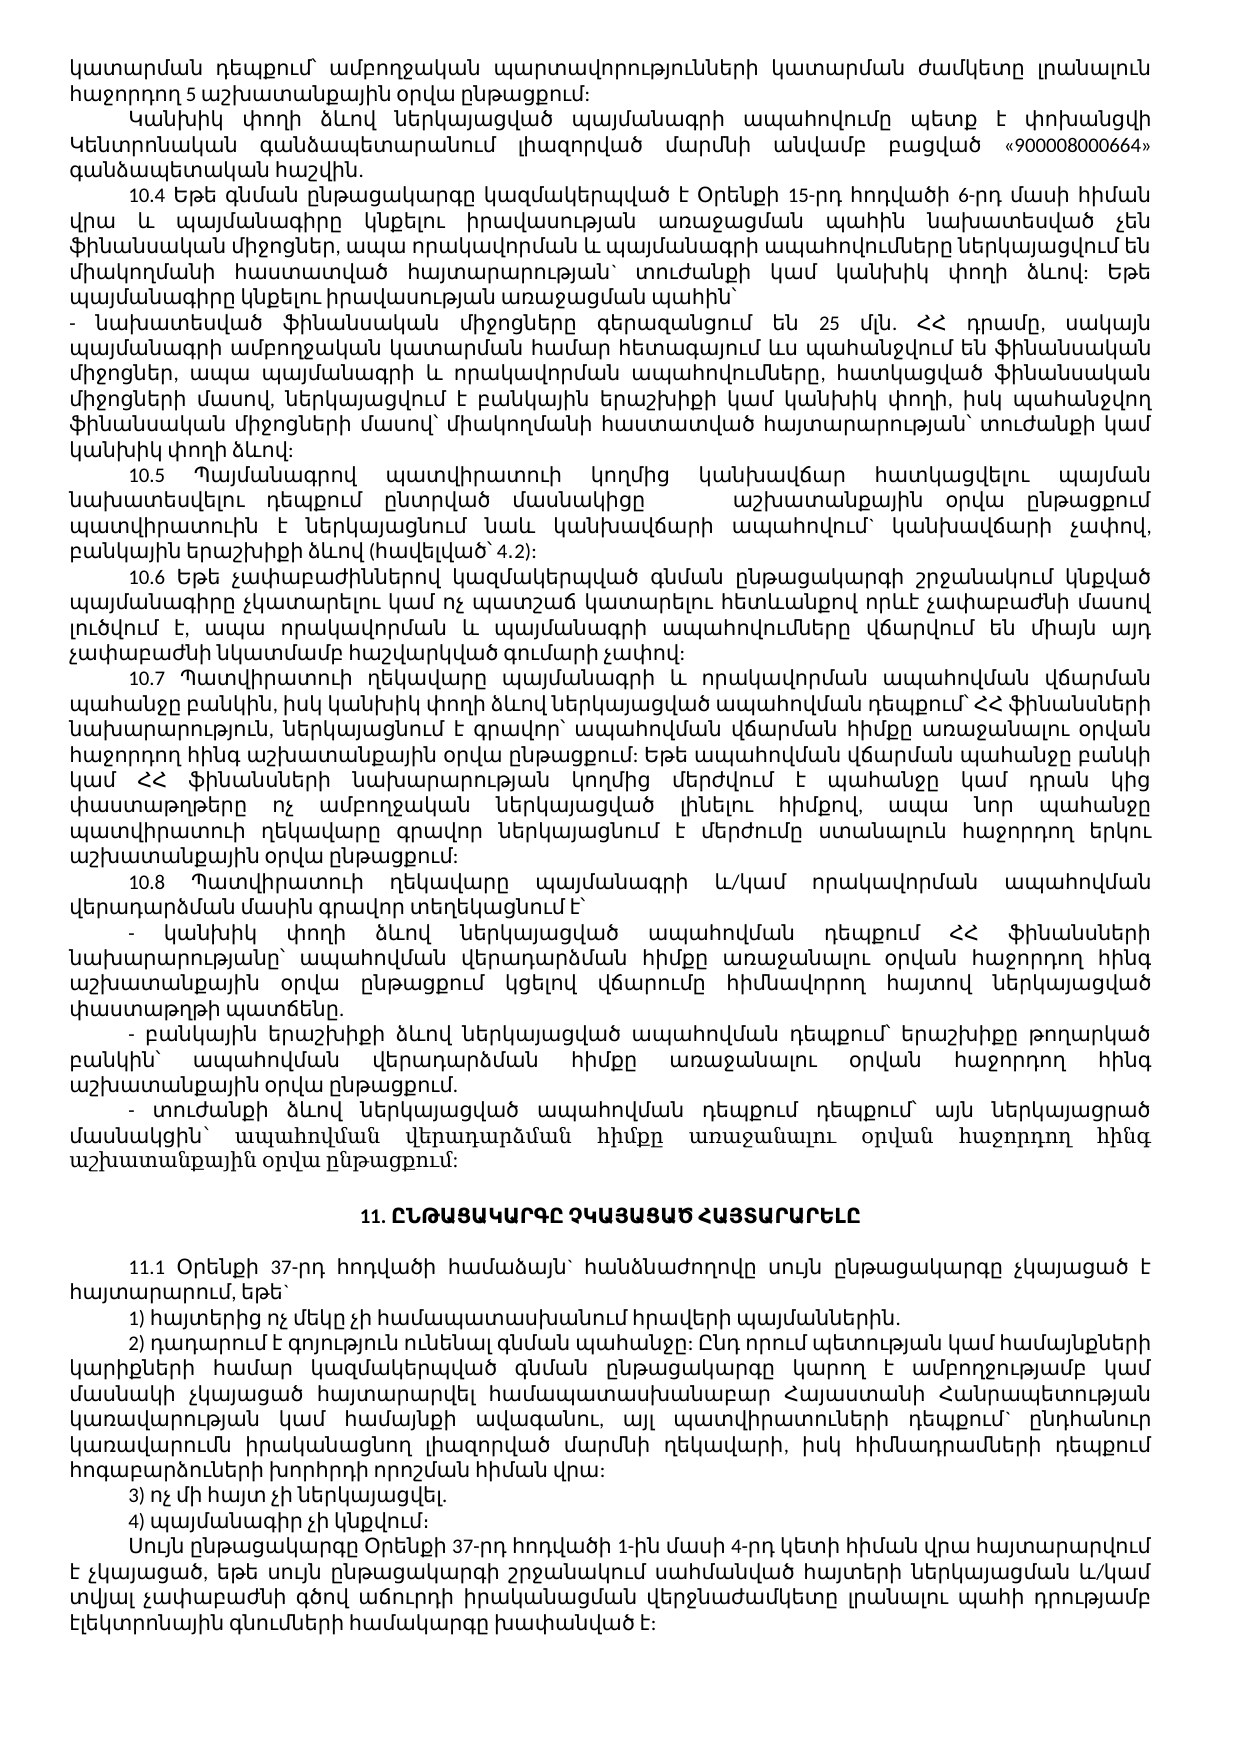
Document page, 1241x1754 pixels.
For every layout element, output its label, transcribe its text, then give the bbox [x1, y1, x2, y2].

text 10.8 Պատվիրատուի ղեկավարը պայմանագրի և/կամ որակավորման ապահովման վերադարձման մասին գրավոր տեղեկացնում է՝ [69, 869, 1152, 920]
text Կանխիկ փողի ձևով ներկայացված պայմանագրի ապահովումը պետք է փոխանցվի Կենտրոնական գանձապետարանում լիազորված մարմնի անվամբ բացված «900008000664» գանձապետական հաշվին. [69, 106, 1152, 183]
text - տուժանքի ձևով ներկայացված ապահովման դեպքում դեպքում՝ այն ներկայացրած մասնակցին՝ ապահովման վերադարձման հիմքը առաջանալու օրվան հաջորդող հինգ աշխատանքային օրվա ընթացքում: [69, 1098, 1152, 1172]
text 10.5 Պայմանագրով պատվիրատուի կողմից կանխավճար հատկացվելու պայման նախատեսվելու դեպքում ընտրված մասնակիցը աշխատանքային օրվա ընթացքում պատվիրատուին է ներկայացնում նաև կանխավճարի ապահովում` կանխավճարի չափով, բանկային երաշխիքի ձևով (հավելված՝ 4․2): [69, 462, 1152, 564]
text - կանխիկ փողի ձևով ներկայացված ապահովման դեպքում ՀՀ ֆինանսների նախարարությանը՝ ապահովման վերադարձման հիմքը առաջանալու օրվան հաջորդող հինգ աշխատանքային օրվա ընթացքում կցելով վճարումը հիմնավորող հայտով ներկայացված փաստաթղթի պատճենը. [69, 920, 1152, 1021]
text 1) հայտերից ոչ մեկը չի համապատասխանում հրավերի պայմաններին. [69, 1305, 1152, 1330]
text 4) պայմանագիր չի կնքվում։ [69, 1508, 1152, 1533]
text 3) ոչ մի հայտ չի ներկայացվել. [69, 1483, 1152, 1508]
text 10.7 Պատվիրատուի ղեկավարը պայմանագրի և որակավորման ապահովման վճարման պահանջը բանկին, իսկ կանխիկ փողի ձևով ներկայացված ապահովման դեպքում՝ ՀՀ ֆինանսների նախարարություն, ներկայացնում է գրավոր՝ ապահովման վճարման հիմքը առաջանալու օրվան հաջորդող հինգ աշխատանքային օրվա ընթացքում: Եթե ապահովման վճարման պահանջը բանկի կամ ՀՀ ֆինանսների նախարարության կողմից մերժվում է պահանջը կամ դրան կից փաստաթղթերը ոչ ամբողջական ներկայացված լինելու հիմքով, ապա նոր պահանջը պատվիրատուի ղեկավարը գրավոր ներկայացնում է մերժումը ստանալուն հաջորդող երկու աշխատանքային օրվա ընթացքում: [69, 666, 1152, 869]
text 10.6 Եթե չափաբաժիններով կազմակերպված գնման ընթացակարգի շրջանակում կնքված պայմանագիրը չկատարելու կամ ոչ պատշաճ կատարելու հետևանքով որևէ չափաբաժնի մասով լուծվում է, ապա որակավորման և պայմանագրի ապահովումները վճարվում են միայն այդ չափաբաժնի նկատմամբ հաշվարկված գումարի չափով: [69, 564, 1152, 666]
text 2) դադարում է գոյություն ունենալ գնման պահանջը: Ընդ որում պետության կամ համայնքների կարիքների համար կազմակերպված գնման ընթացակարգը կարող է ամբողջությամբ կամ մասնակի չկայացած հայտարարվել համապատասխանաբար Հայաստանի Հանրապետության կառավարության կամ համայնքի ավագանու, այլ պատվիրատուների դեպքում` ընդհանուր կառավարումն իրականացնող լիազորված մարմնի ղեկավարի, իսկ հիմնադրամների դեպքում հոգաբարձուների խորհրդի որոշման հիման վրա: [69, 1330, 1152, 1483]
text Սույն ընթացակարգը Օրենքի 37-րդ հոդվածի 1-ին մասի 4-րդ կետի հիման վրա հայտարարվում է չկայացած, եթե սույն ընթացակարգի շրջանակում սահմանված հայտերի ներկայացման և/կամ տվյալ չափաբաժնի գծով աճուրդի իրականացման վերջնաժամկետը լրանալու պահի դրությամբ էլեկտրոնային գնումների համակարգը խափանված է: [69, 1533, 1152, 1635]
text 11.1 Օրենքի 37-րդ հոդվածի համաձայն` հանձնաժողովը սույն ընթացակարգը չկայացած է հայտարարում, եթե` [69, 1254, 1152, 1305]
text - նախատեսված ֆինանսական միջոցները գերազանցում են 25 մլն. ՀՀ դրամը, սակայն պայմանագրի ամբողջական կատարման համար հետագայում ևս պահանջվում են ֆինանսական միջոցներ, ապա պայմանագրի և որակավորման ապահովումները, հատկացված ֆինանսական միջոցների մասով, ներկայացվում է բանկային երաշխիքի կամ կանխիկ փողի, իսկ պահանջվող ֆինանսական միջոցների մասով՝ միակողմանի հաստատված հայտարարության՝ տուժանքի կամ կանխիկ փողի ձևով: [69, 310, 1152, 462]
text 11. ԸՆԹԱՑԱԿԱՐԳԸ ՉԿԱՅԱՑԱԾ ՀԱՅՏԱՐԱՐԵԼԸ [69, 1203, 1152, 1228]
text Պայմանագրի ապահովումը պետք է վավեր լինի առնվազն մինչև կնքվելիք պայմանագրով սահմանվող պարտավորությունների ամբողջական կատարման վերջին օրվան հաջորդող 20-րդ աշխատանքային օրը ներառյալ: Պայմանագրի ապահովումը այն ներկայացրած անձին վերադարձվում է կնքված պայմանագրով ստանձնված պարտավորությունների ամբողջական կատարման դեպքում՝ ամբողջական պարտավորությունների կատարման ժամկետը լրանալուն հաջորդող 5 աշխատանքային օրվա ընթացքում: [69, 56, 1152, 106]
text 10.4 Եթե գնման ընթացակարգը կազմակերպված է Օրենքի 15-րդ հոդվածի 6-րդ մասի հիման վրա և պայմանագիրը կնքելու իրավասության առաջացման պահին նախատեսված չեն ֆինանսական միջոցներ, ապա որակավորման և պայմանագրի ապահովումները ներկայացվում են միակողմանի հաստատված հայտարարության` տուժանքի կամ կանխիկ փողի ձևով: Եթե պայմանագիրը կնքելու իրավասության առաջացման պահին՝ [69, 183, 1152, 310]
text - բանկային երաշխիքի ձևով ներկայացված ապահովման դեպքում՝ երաշխիքը թողարկած բանկին՝ ապահովման վերադարձման հիմքը առաջանալու օրվան հաջորդող հինգ աշխատանքային օրվա ընթացքում. [69, 1021, 1152, 1098]
